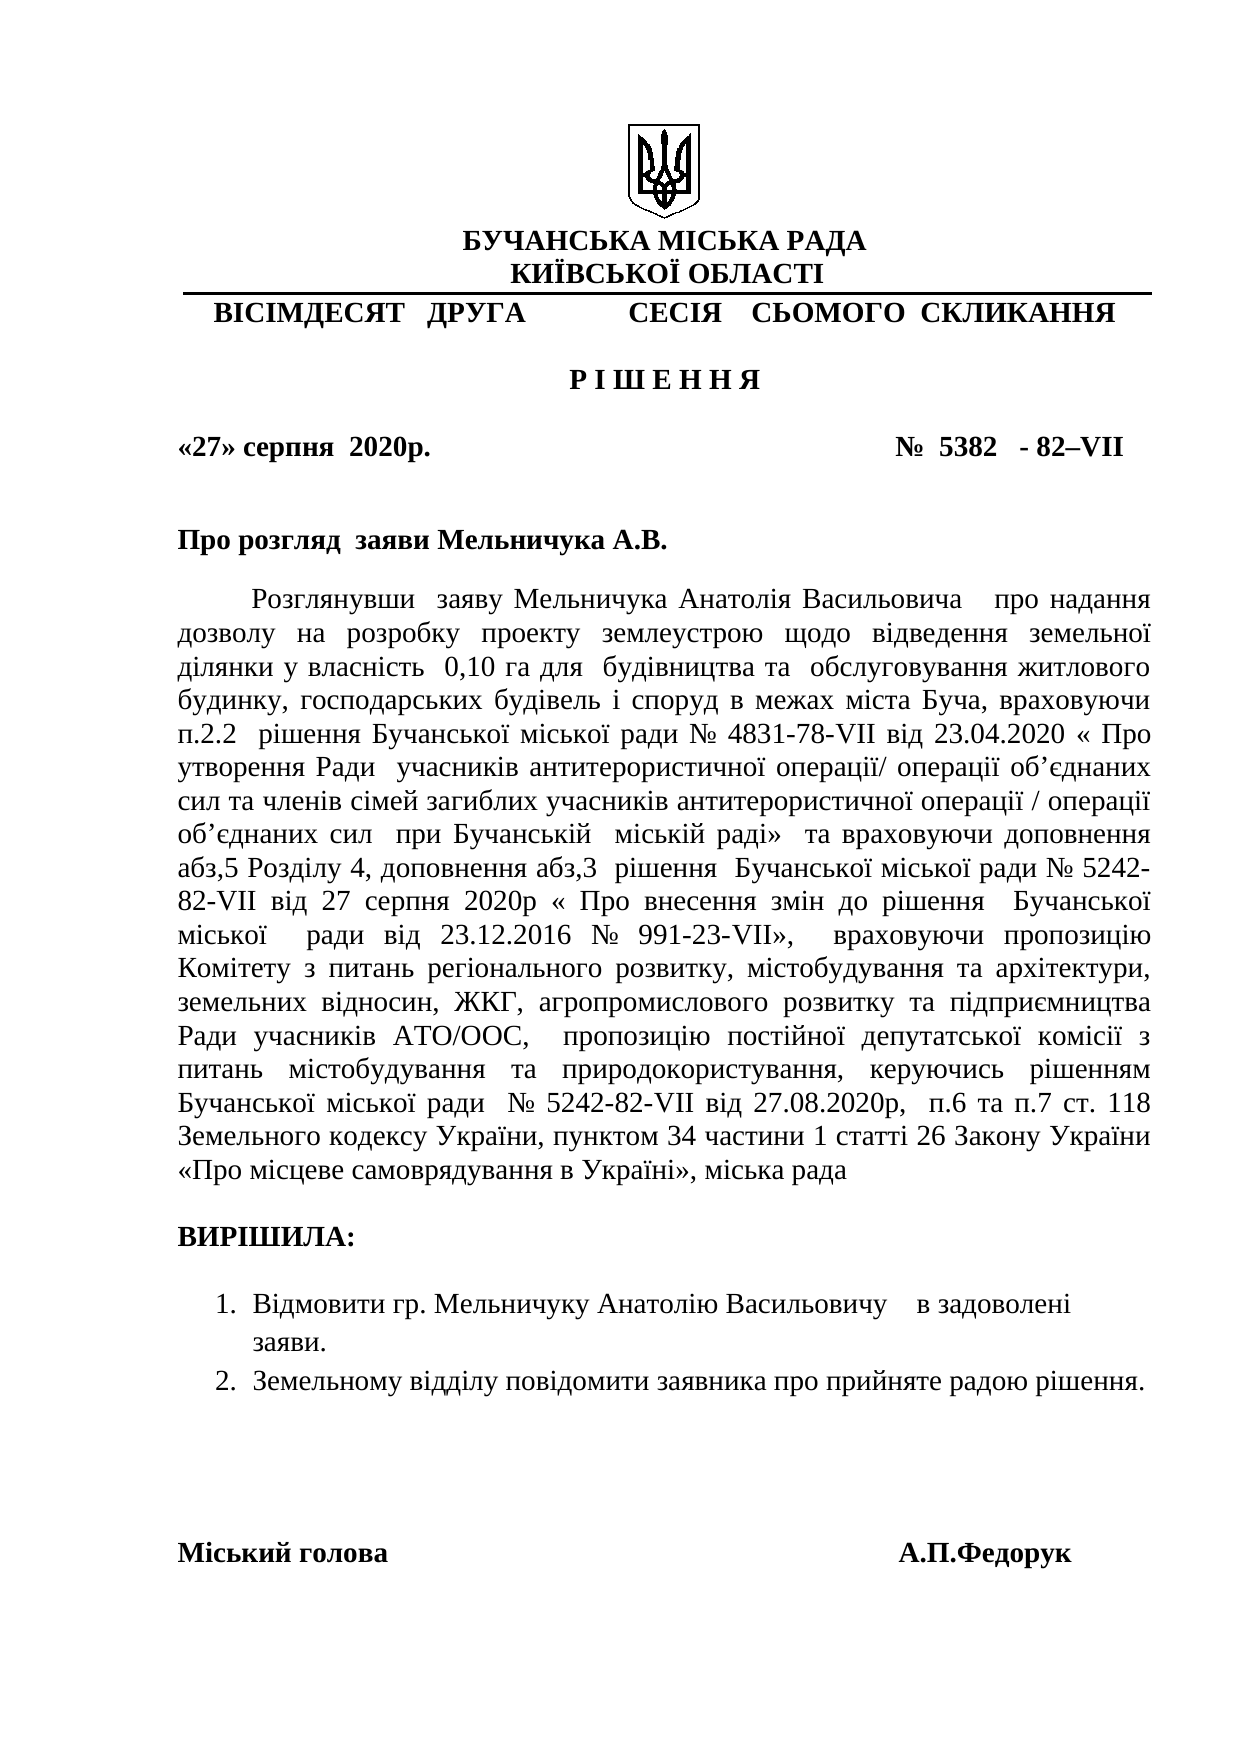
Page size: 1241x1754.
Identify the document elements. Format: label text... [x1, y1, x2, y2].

list Відмовити гр. Мельничуку Анатолію Васильовичу в задоволені заяви. [215, 1286, 1152, 1358]
list Земельному відділу повідомити заявника про прийняте радою рішення. [215, 1363, 1152, 1397]
text Міський голова А.П.Федорук [177, 1535, 1152, 1568]
text КИЇВСЬКОЇ ОБЛАСТІ [183, 256, 1152, 292]
text БУЧАНСЬКА МІСЬКА РАДА [177, 223, 1152, 256]
text «27» серпня 2020р. № 5382 - 82–VІІ [177, 429, 1152, 463]
text Розглянувши заяву Мельничука Анатолія Васильовича про надання дозволу на розробку проекту землеустрою щодо відведення земельної ділянки у власність 0,10 га для будівництва та обслуговування житлового будинку, господарських будівель і споруд в межах міста Буча, враховуючи п.2.2 рішення Бучанської міської ради № 4831-78-VІІ від 23.04.2020 « Про утворення Ради учасників антитерористичної операції/ операції об’єднаних сил та членів сімей загиблих учасників антитерористичної операції / операції об’єднаних сил при Бучанській міській раді» та враховуючи доповнення абз,5 Розділу 4, доповнення абз,3 рішення Бучанської міської ради № 5242-82-VІІ від 27 серпня 2020р « Про внесення змін до рішення Бучанської міської ради від 23.12.2016 № 991-23-VІІ», враховуючи пропозицію Комітету з питань регіонального розвитку, містобудування та архітектури, земельних відносин, ЖКГ, агропромислового розвитку та підприємництва Ради учасників АТО/ООС, пропозицію постійної депутатської комісії з питань містобудування та природокористування, керуючись рішенням Бучанської міської ради № 5242-82-VІІ від 27.08.2020р, п.6 та п.7 ст. 118 Земельного кодексу України, пунктом 34 частини 1 статті 26 Закону України «Про місцеве самоврядування в Україні», міська рада [177, 582, 1152, 1185]
text Р І Ш Е Н Н Я [177, 362, 1152, 396]
text Про розгляд заяви Мельничука А.В. [177, 522, 1152, 556]
text ВИРІШИЛА: [177, 1219, 1152, 1252]
text ВІСІМДЕСЯТ ДРУГА СЕСІЯ СЬОМОГО СКЛИКАННЯ [177, 295, 1152, 329]
